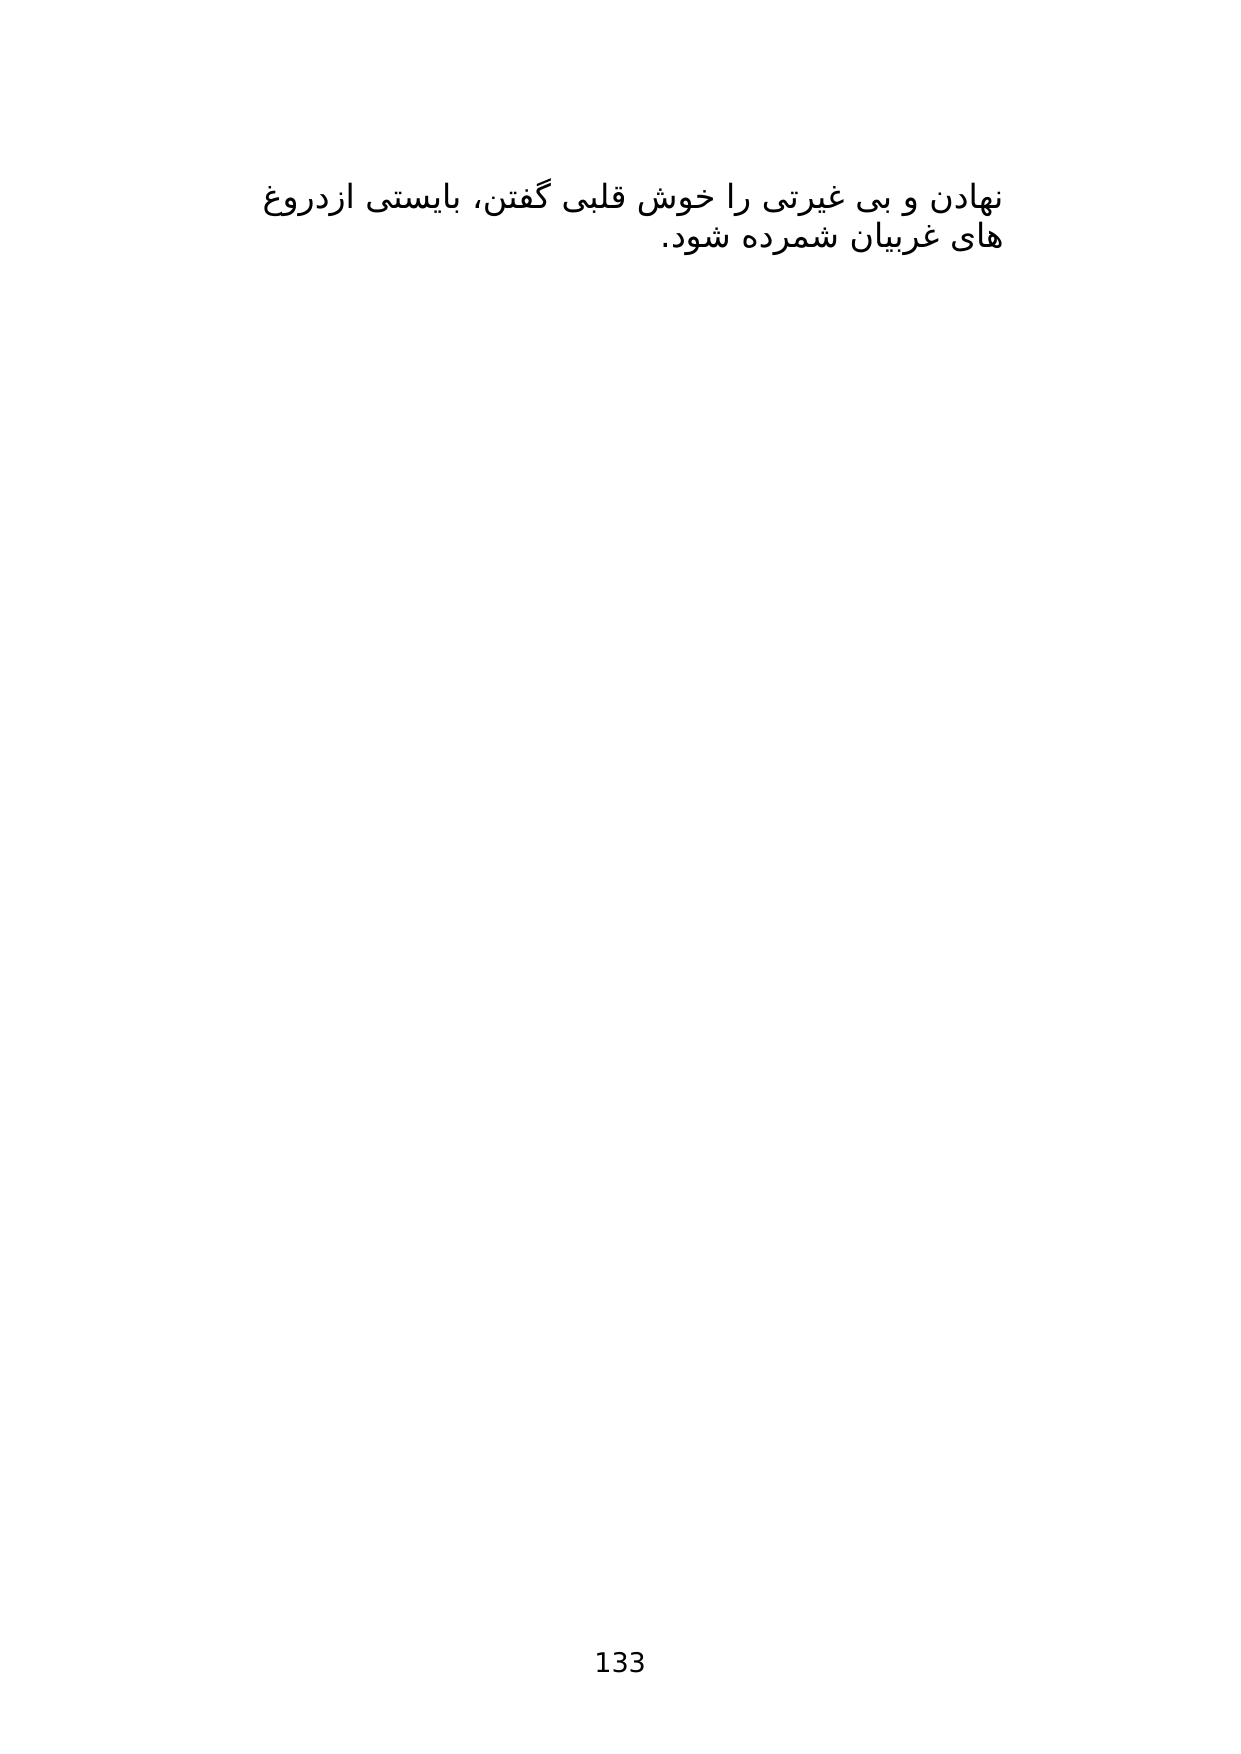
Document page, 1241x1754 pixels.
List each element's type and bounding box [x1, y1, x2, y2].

text [236, 177, 1004, 255]
